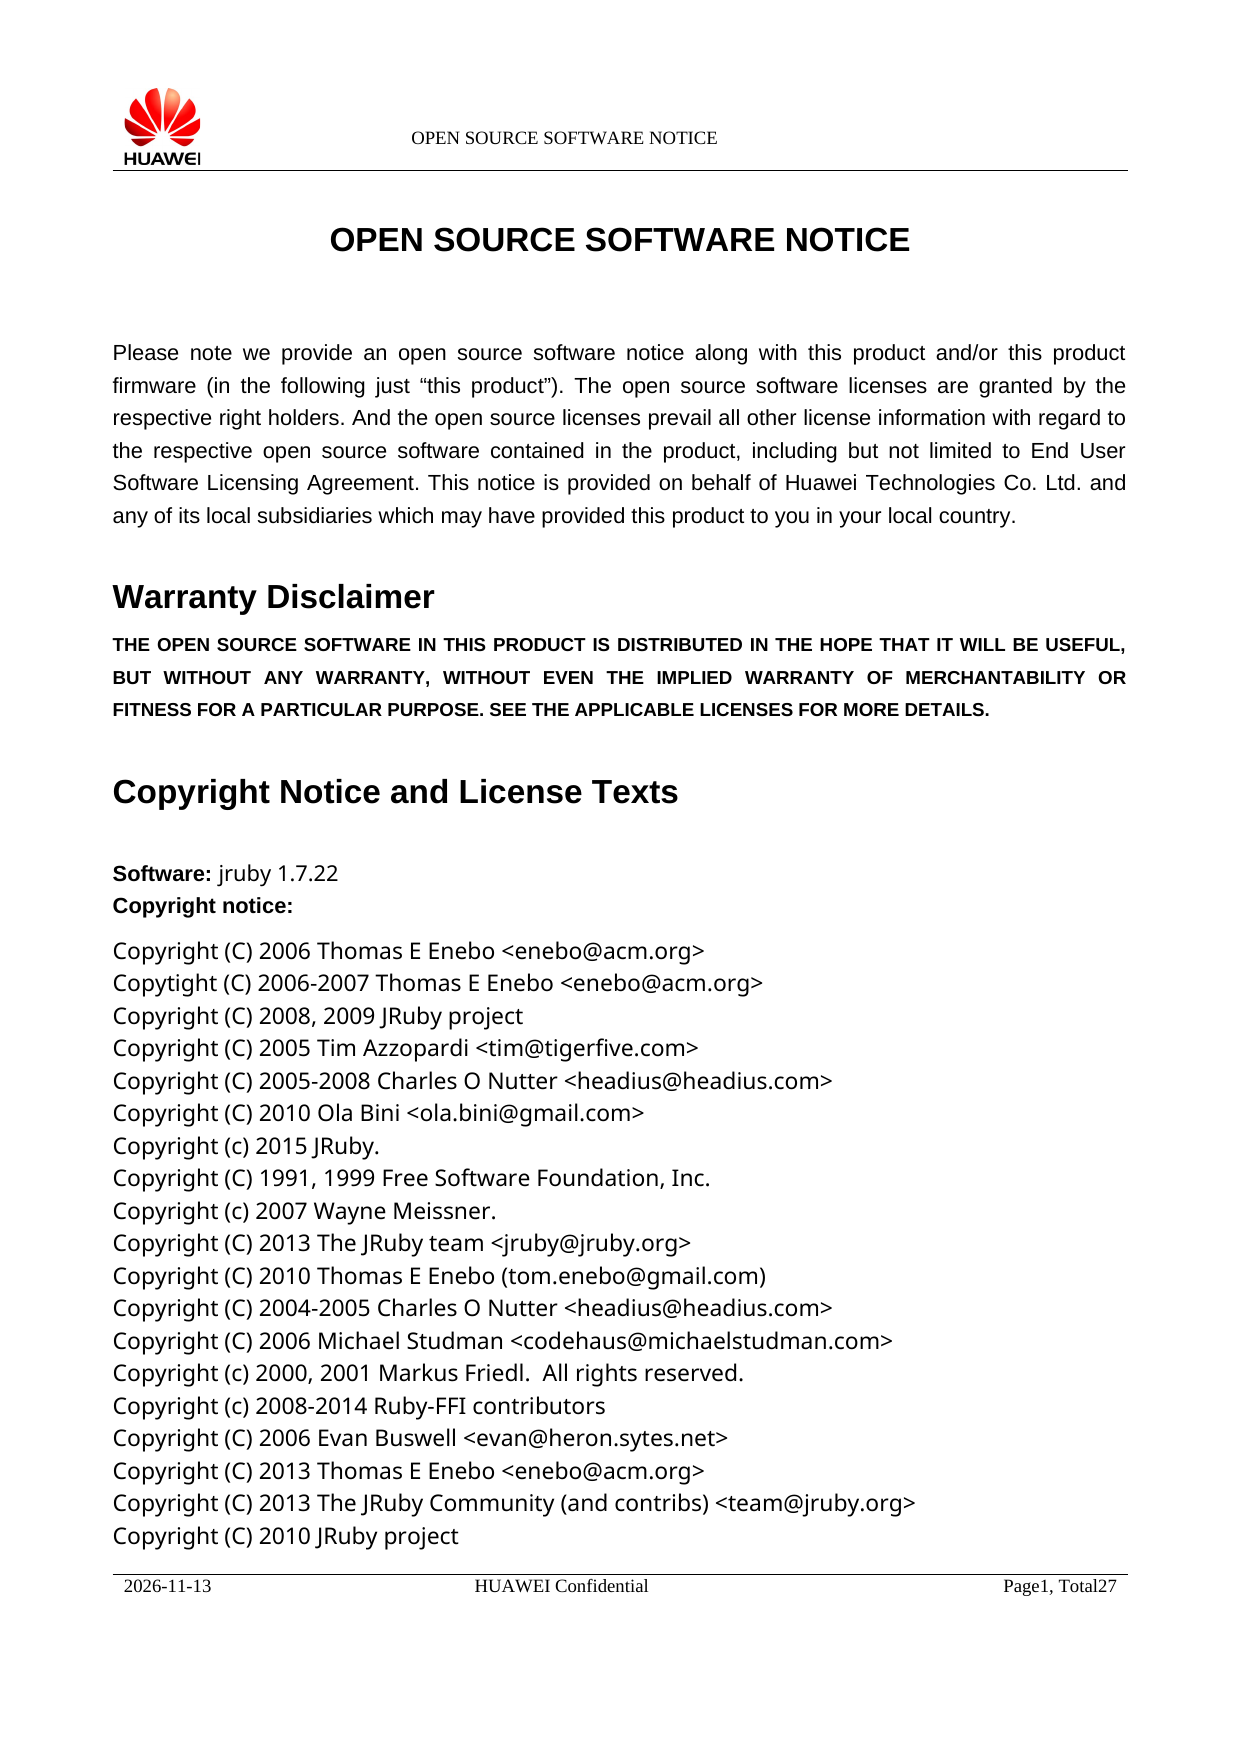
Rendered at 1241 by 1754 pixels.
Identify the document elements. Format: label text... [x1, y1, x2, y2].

picture [124, 88, 201, 165]
title Software: jruby 1.7.22 [112, 856, 1128, 889]
text Copyright Notice and License Texts [112, 759, 1128, 824]
text OPEN SOURCE SOFTWARE NOTICE [112, 206, 1128, 271]
text The open source software in this product is distributed in the hope that it will be useful, but WITHOUT ANY WARRANTY, without even the implied warranty of MERCHANTABILITY or FITNESS FOR A PARTICULAR PURPOSE. See the applicable licenses for more details. [112, 629, 1128, 726]
text Warranty Disclaimer [112, 564, 1128, 629]
text Please note we provide an open source software notice along with this product and/or this product firmware (in the following just “this product”). The open source software licenses are granted by the respective right holders. And the open source licenses prevail all other license information with regard to the respective open source software contained in the product, including but not limited to End User Software Licensing Agreement. This notice is provided on behalf of Huawei Technologies Co. Ltd. and any of its local subsidiaries which may have provided this product to you in your local country. [112, 336, 1128, 531]
text Copyright notice: [112, 889, 1128, 921]
